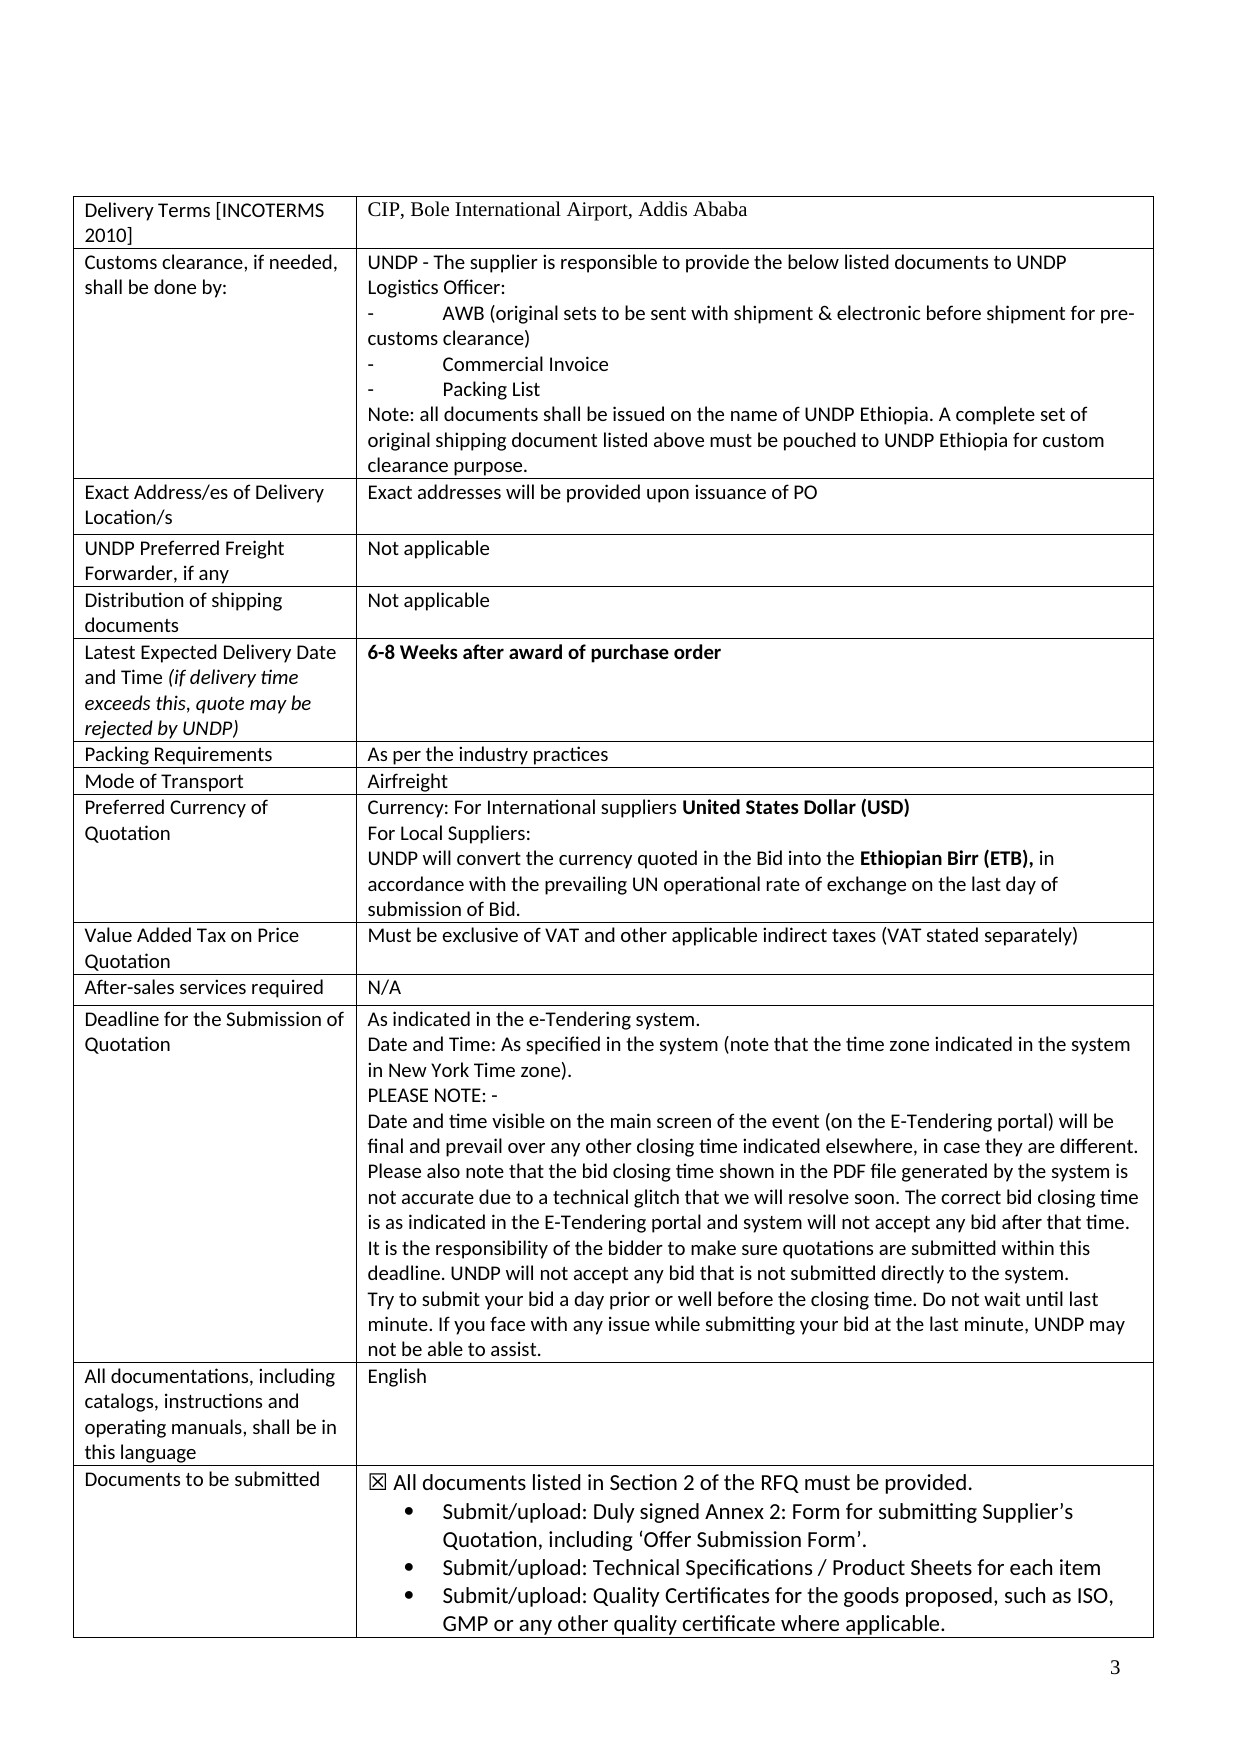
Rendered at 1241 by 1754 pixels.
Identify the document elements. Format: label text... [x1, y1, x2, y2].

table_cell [357, 1466, 1153, 1637]
table_cell UNDP Preferred Freight Forwarder, if any [74, 535, 356, 586]
table_cell Deadline for the Submission of Quotation [74, 1006, 356, 1362]
table_cell As indicated in the e-Tendering system. Date and Time: As specified in the system (note that the time zone indicated in the system in New York Time zone). PLEASE NOTE: - Date and time visible on the main screen of the event (on the E-Tendering portal) will be final and prevail over any other closing time indicated elsewhere, in case they are different. Please also note that the bid closing time shown in the PDF file generated by the system is not accurate due to a technical glitch that we will resolve soon. The correct bid closing time is as indicated in the E-Tendering portal and system will not accept any bid after that time. It is the responsibility of the bidder to make sure quotations are submitted within this deadline. UNDP will not accept any bid that is not submitted directly to the system. Try to submit your bid a day prior or well before the closing time. Do not wait until last minute. If you face with any issue while submitting your bid at the last minute, UNDP may not be able to assist. [357, 1006, 1153, 1362]
table_cell After-sales services required [74, 975, 356, 1005]
table_cell Exact addresses will be provided upon issuance of PO [357, 479, 1153, 534]
table_cell English [357, 1363, 1153, 1465]
table_cell 6-8 Weeks after award of purchase order [357, 639, 1153, 741]
table_cell Not applicable [357, 587, 1153, 638]
table_cell Mode of Transport [74, 768, 356, 793]
table_header Delivery Terms [INCOTERMS 2010] [74, 197, 356, 248]
table_cell Currency: For International suppliers United States Dollar (USD) For Local Suppliers: UNDP will convert the currency quoted in the Bid into the Ethiopian Birr (ETB), in accordance with the prevailing UN operational rate of exchange on the last day of submission of Bid. [357, 795, 1153, 922]
table_cell Value Added Tax on Price Quotation [74, 923, 356, 973]
table_cell As per the industry practices [357, 742, 1153, 767]
table_cell All documentations, including catalogs, instructions and operating manuals, shall be in this language [74, 1363, 356, 1465]
table_cell Customs clearance, if needed, shall be done by: [74, 249, 356, 478]
table_cell Airfreight [357, 768, 1153, 793]
table_cell UNDP - The supplier is responsible to provide the below listed documents to UNDP Logistics Officer: - AWB (original sets to be sent with shipment & electronic before shipment for pre-customs clearance) - Commercial Invoice - Packing List Note: all documents shall be issued on the name of UNDP Ethiopia. A complete set of original shipping document listed above must be pouched to UNDP Ethiopia for custom clearance purpose. [357, 249, 1153, 478]
table_cell Not applicable [357, 535, 1153, 586]
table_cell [74, 1466, 356, 1637]
table_cell N/A [357, 975, 1153, 1005]
table_cell Preferred Currency of Quotation [74, 795, 356, 922]
table_header [357, 197, 1153, 248]
table_cell Must be exclusive of VAT and other applicable indirect taxes (VAT stated separately) [357, 923, 1153, 973]
table_cell Exact Address/es of Delivery Location/s [74, 479, 356, 534]
table_cell Latest Expected Delivery Date and Time (if delivery time exceeds this, quote may be rejected by UNDP) [74, 639, 356, 741]
table_cell Distribution of shipping documents [74, 587, 356, 638]
table_cell Packing Requirements [74, 742, 356, 767]
